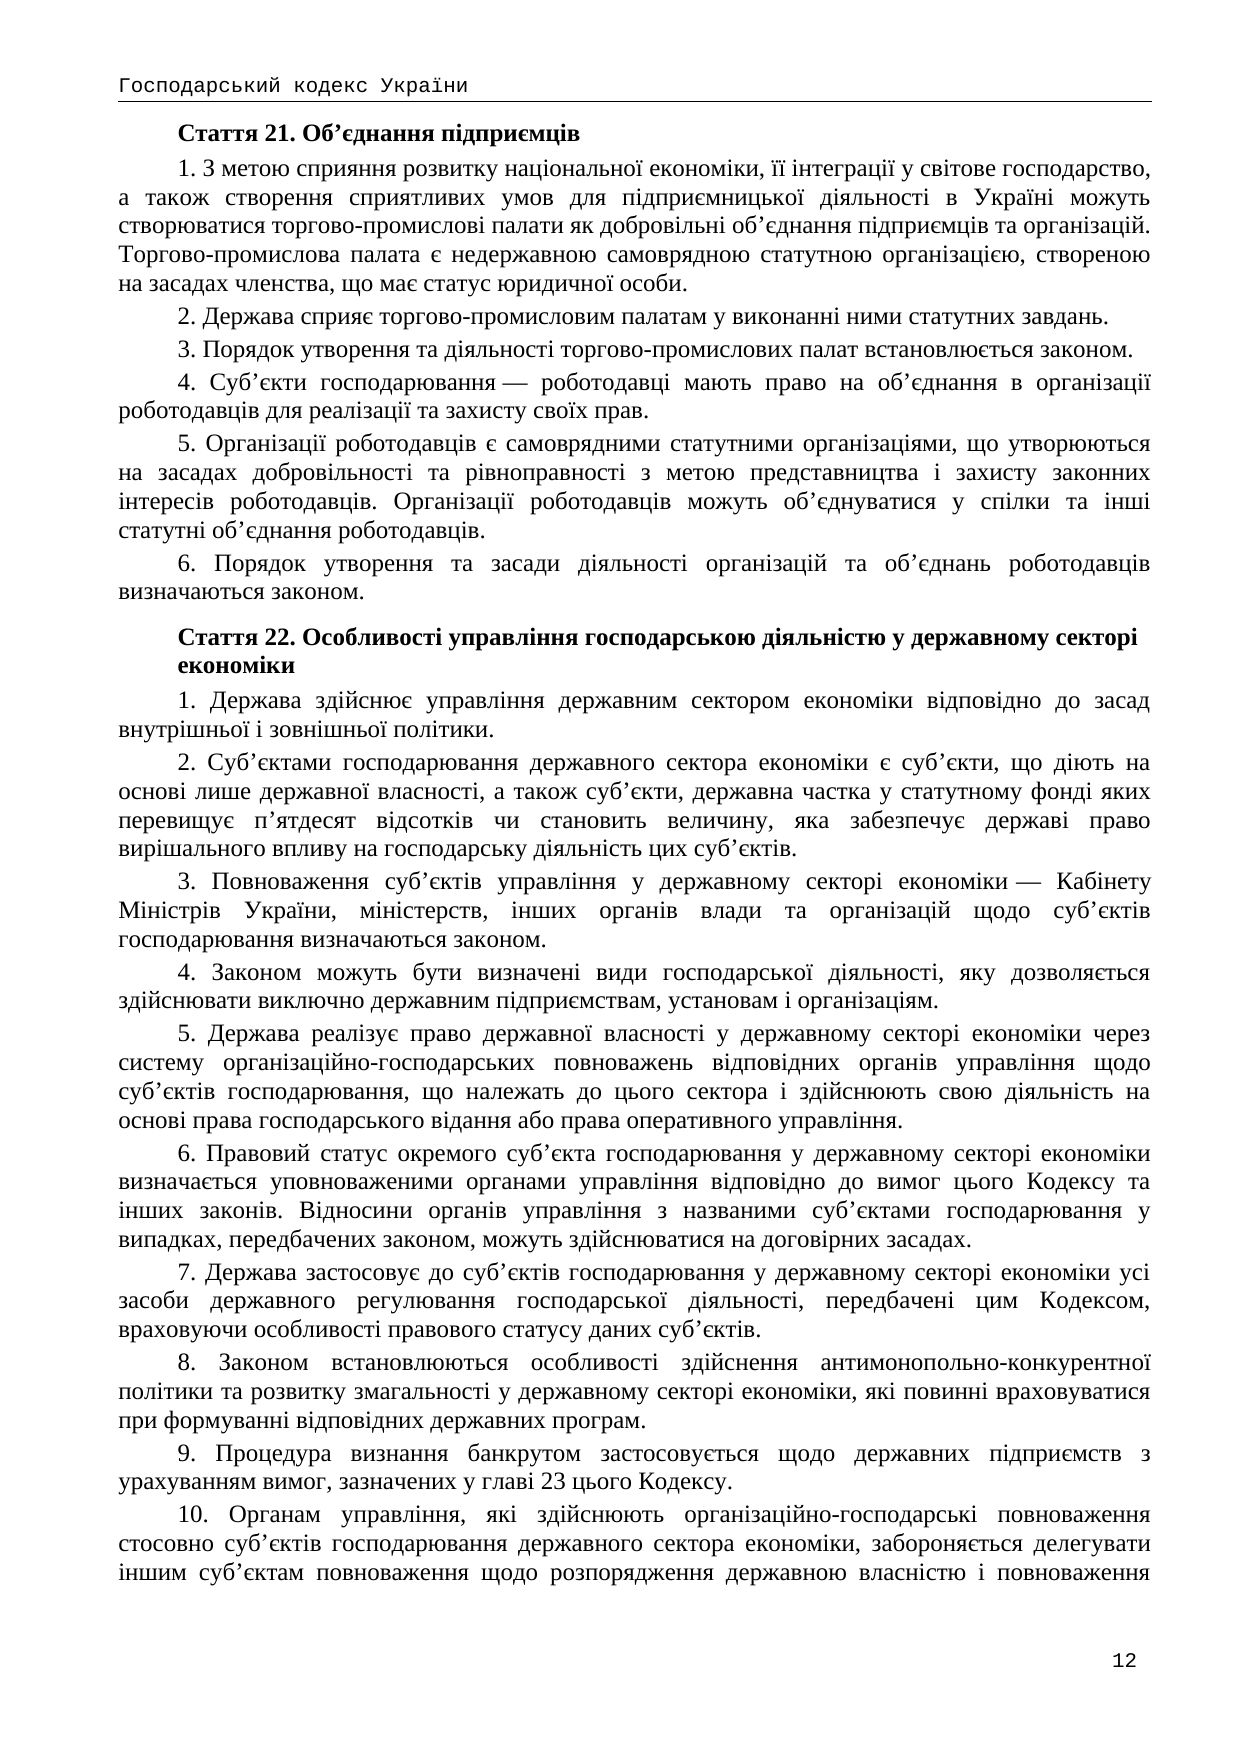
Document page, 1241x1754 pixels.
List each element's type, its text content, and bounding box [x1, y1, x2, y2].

text 2. Держава сприяє торгово-промисловим палатам у виконанні ними статутних завдань. [118, 301, 1152, 330]
text 7. Держава застосовує до суб’єктів господарювання у державному секторі економіки усі засоби державного регулювання господарської діяльності, передбачені цим Кодексом, враховуючи особливості правового статусу даних суб’єктів. [118, 1257, 1152, 1343]
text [118, 1499, 1152, 1586]
text 2. Суб’єктами господарювання державного сектора економіки є суб’єкти, що діють на основі лише державної власності, а також суб’єкти, державна частка у статутному фонді яких перевищує п’ятдесят відсотків чи становить величину, яка забезпечує державі право вирішального впливу на господарську діяльність цих суб’єктів. [118, 747, 1152, 862]
text 9. Процедура визнання банкрутом застосовується щодо державних підприємств з урахуванням вимог, зазначених у главі 23 цього Кодексу. [118, 1438, 1152, 1495]
text 1. З метою сприяння розвитку національної економіки, її інтеграції у світове господарство, а також створення сприятливих умов для підприємницької діяльності в Україні можуть створюватися торгово-промислові палати як добровільні об’єднання підприємців та організацій. Торгово-промислова палата є недержавною самоврядною статутною організацією, створеною на засадах членства, що має статус юридичної особи. [118, 153, 1152, 297]
text 6. Порядок утворення та засади діяльності організацій та об’єднань роботодавців визначаються законом. [118, 548, 1152, 605]
text 4. Законом можуть бути визначені види господарської діяльності, яку дозволяється здійснювати виключно державним підприємствам, установам і організаціям. [118, 957, 1152, 1014]
text 4. Суб’єкти господарювання — роботодавці мають право на об’єднання в організації роботодавців для реалізації та захисту своїх прав. [118, 367, 1152, 424]
subtitle Стаття 22. Особливості управління господарською діяльністю у державному секторі економіки [177, 622, 1152, 679]
text 5. Організації роботодавців є самоврядними статутними організаціями, що утворюються на засадах добровільності та рівноправності з метою представництва і захисту законних інтересів роботодавців. Організації роботодавців можуть об’єднуватися у спілки та інші статутні об’єднання роботодавців. [118, 428, 1152, 543]
text 3. Порядок утворення та діяльності торгово-промислових палат встановлюється законом. [118, 334, 1152, 363]
text 6. Правовий статус окремого суб’єкта господарювання у державному секторі економіки визначається уповноваженими органами управління відповідно до вимог цього Кодексу та інших законів. Відносини органів управління з названими суб’єктами господарювання у випадках, передбачених законом, можуть здійснюватися на договірних засадах. [118, 1138, 1152, 1253]
subtitle Стаття 21. Об’єднання підприємців [177, 118, 1152, 147]
text 8. Законом встановлюються особливості здійснення антимонопольно-конкурентної політики та розвитку змагальності у державному секторі економіки, які повинні враховуватися при формуванні відповідних державних програм. [118, 1347, 1152, 1433]
text 3. Повноваження суб’єктів управління у державному секторі економіки — Кабінету Міністрів України, міністерств, інших органів влади та організацій щодо суб’єктів господарювання визначаються законом. [118, 866, 1152, 953]
text 5. Держава реалізує право державної власності у державному секторі економіки через систему організаційно-господарських повноважень відповідних органів управління щодо суб’єктів господарювання, що належать до цього сектора і здійснюють свою діяльність на основі права господарського відання або права оперативного управління. [118, 1018, 1152, 1133]
text 1. Держава здійснює управління державним сектором економіки відповідно до засад внутрішньої і зовнішньої політики. [118, 686, 1152, 743]
